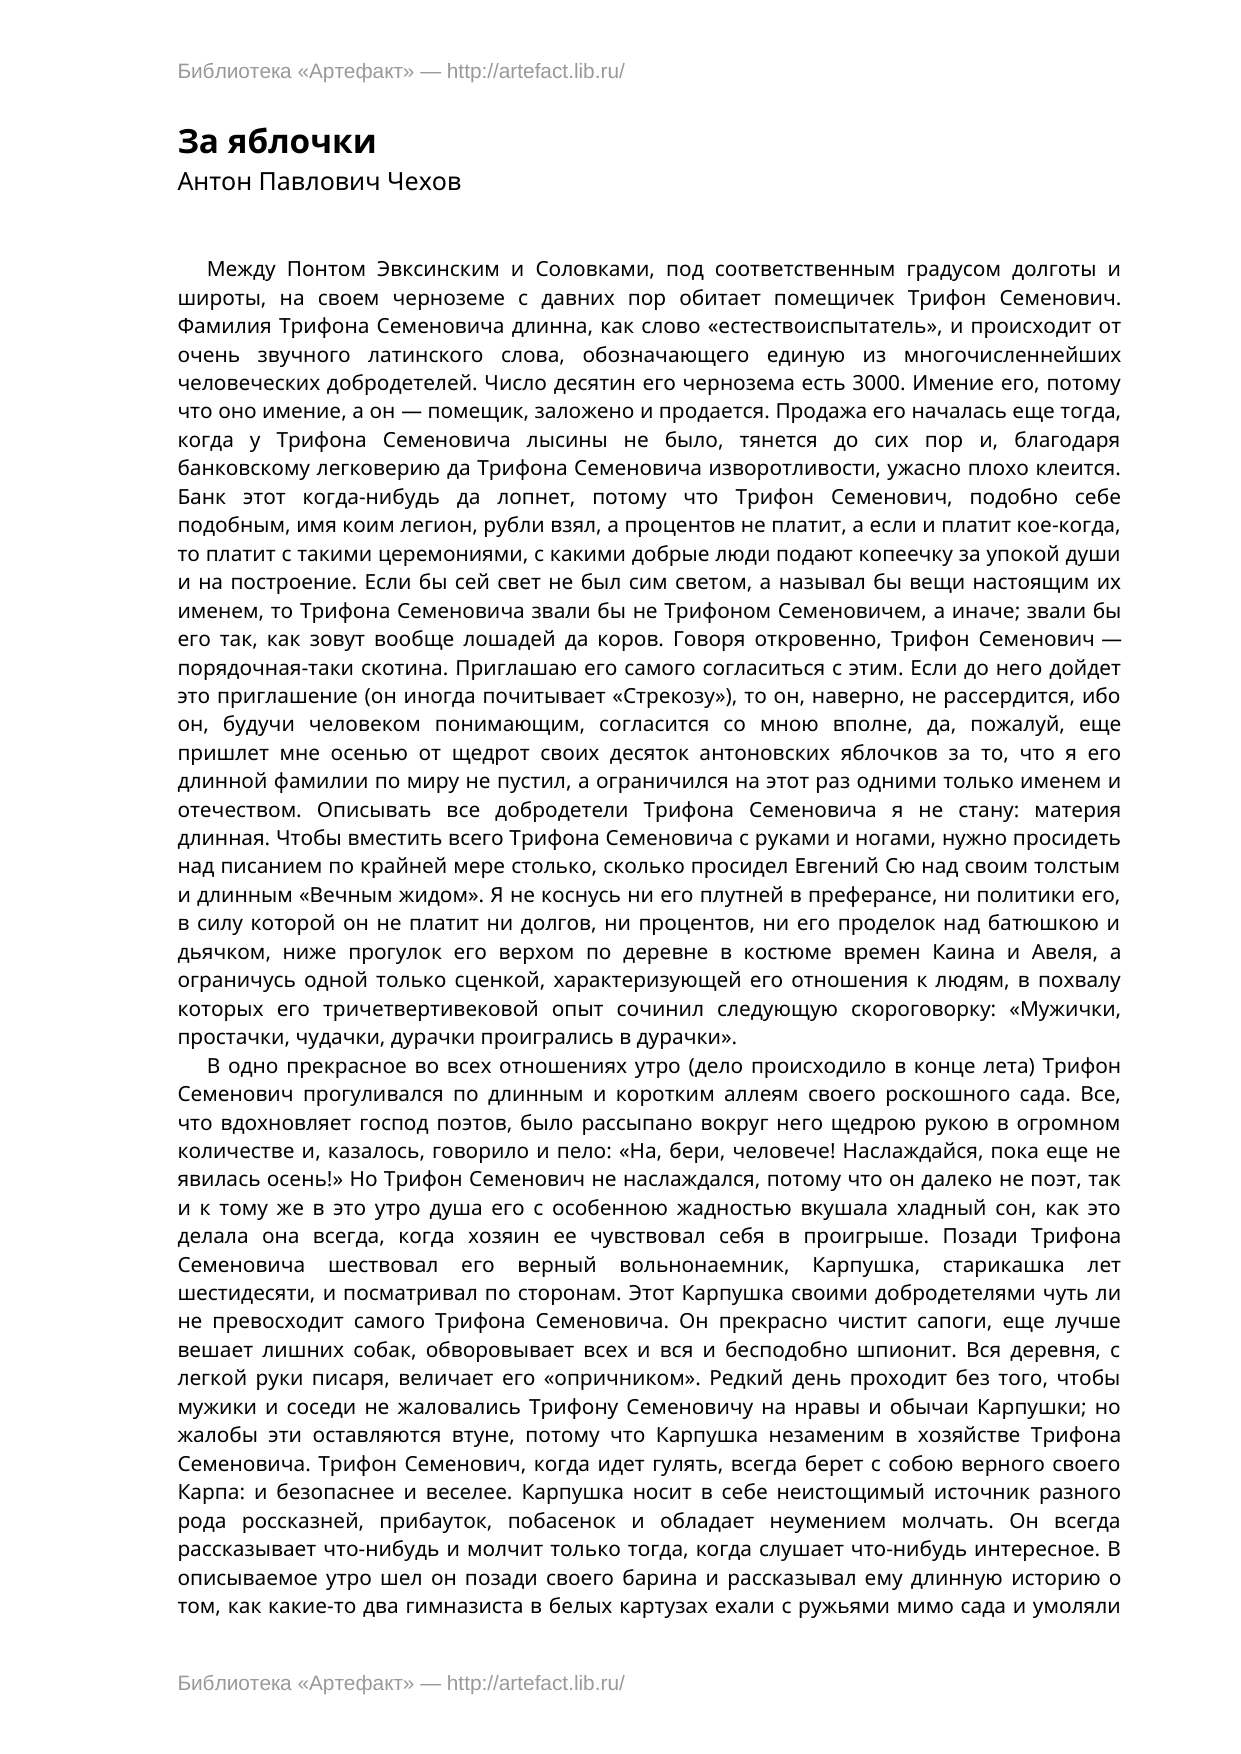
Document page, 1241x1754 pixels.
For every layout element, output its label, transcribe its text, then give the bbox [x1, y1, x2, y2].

text Антон Павлович Чехов [177, 163, 1122, 198]
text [177, 1051, 1122, 1619]
text Между Понтом Эвксинским и Соловками, под соответственным градусом долготы и широты, на своем черноземе с давних пор обитает помещичек Трифон Семенович. Фамилия Трифона Семеновича длинна, как слово «естествоиспытатель», и происходит от очень звучного латинского слова, обозначающего единую из многочисленнейших человеческих добродетелей. Число десятин его чернозема есть 3000. Имение его, потому что оно имение, а он — помещик, заложено и продается. Продажа его началась еще тогда, когда у Трифона Семеновича лысины не было, тянется до сих пор и, благодаря банковскому легковерию да Трифона Семеновича изворотливости, ужасно плохо клеится. Банк этот когда-нибудь да лопнет, потому что Трифон Семенович, подобно себе подобным, имя коим легион, рубли взял, а процентов не платит, а если и платит кое-когда, то платит с такими церемониями, с какими добрые люди подают копеечку за упокой души и на построение. Если бы сей свет не был сим светом, а называл бы вещи настоящим их именем, то Трифона Семеновича звали бы не Трифоном Семеновичем, а иначе; звали бы его так, как зовут вообще лошадей да коров. Говоря откровенно, Трифон Семенович — порядочная-таки скотина. Приглашаю его самого согласиться с этим. Если до него дойдет это приглашение (он иногда почитывает «Стрекозу»), то он, наверно, не рассердится, ибо он, будучи человеком понимающим, согласится со мною вполне, да, пожалуй, еще пришлет мне осенью от щедрот своих десяток антоновских яблочков за то, что я его длинной фамилии по миру не пустил, а ограничился на этот раз одними только именем и отечеством. Описывать все добродетели Трифона Семеновича я не стану: материя длинная. Чтобы вместить всего Трифона Семеновича с руками и ногами, нужно просидеть над писанием по крайней мере столько, сколько просидел Евгений Сю над своим толстым и длинным «Вечным жидом». Я не коснусь ни его плутней в преферансе, ни политики его, в силу которой он не платит ни долгов, ни процентов, ни его проделок над батюшкою и дьячком, ниже прогулок его верхом по деревне в костюме времен Каина и Авеля, а ограничусь одной только сценкой, характеризующей его отношения к людям, в похвалу которых его тричетвертивековой опыт сочинил следующую скороговорку: «Мужички, простачки, чудачки, дурачки проигрались в дурачки». [177, 254, 1122, 1051]
text За яблочки [177, 118, 1122, 163]
